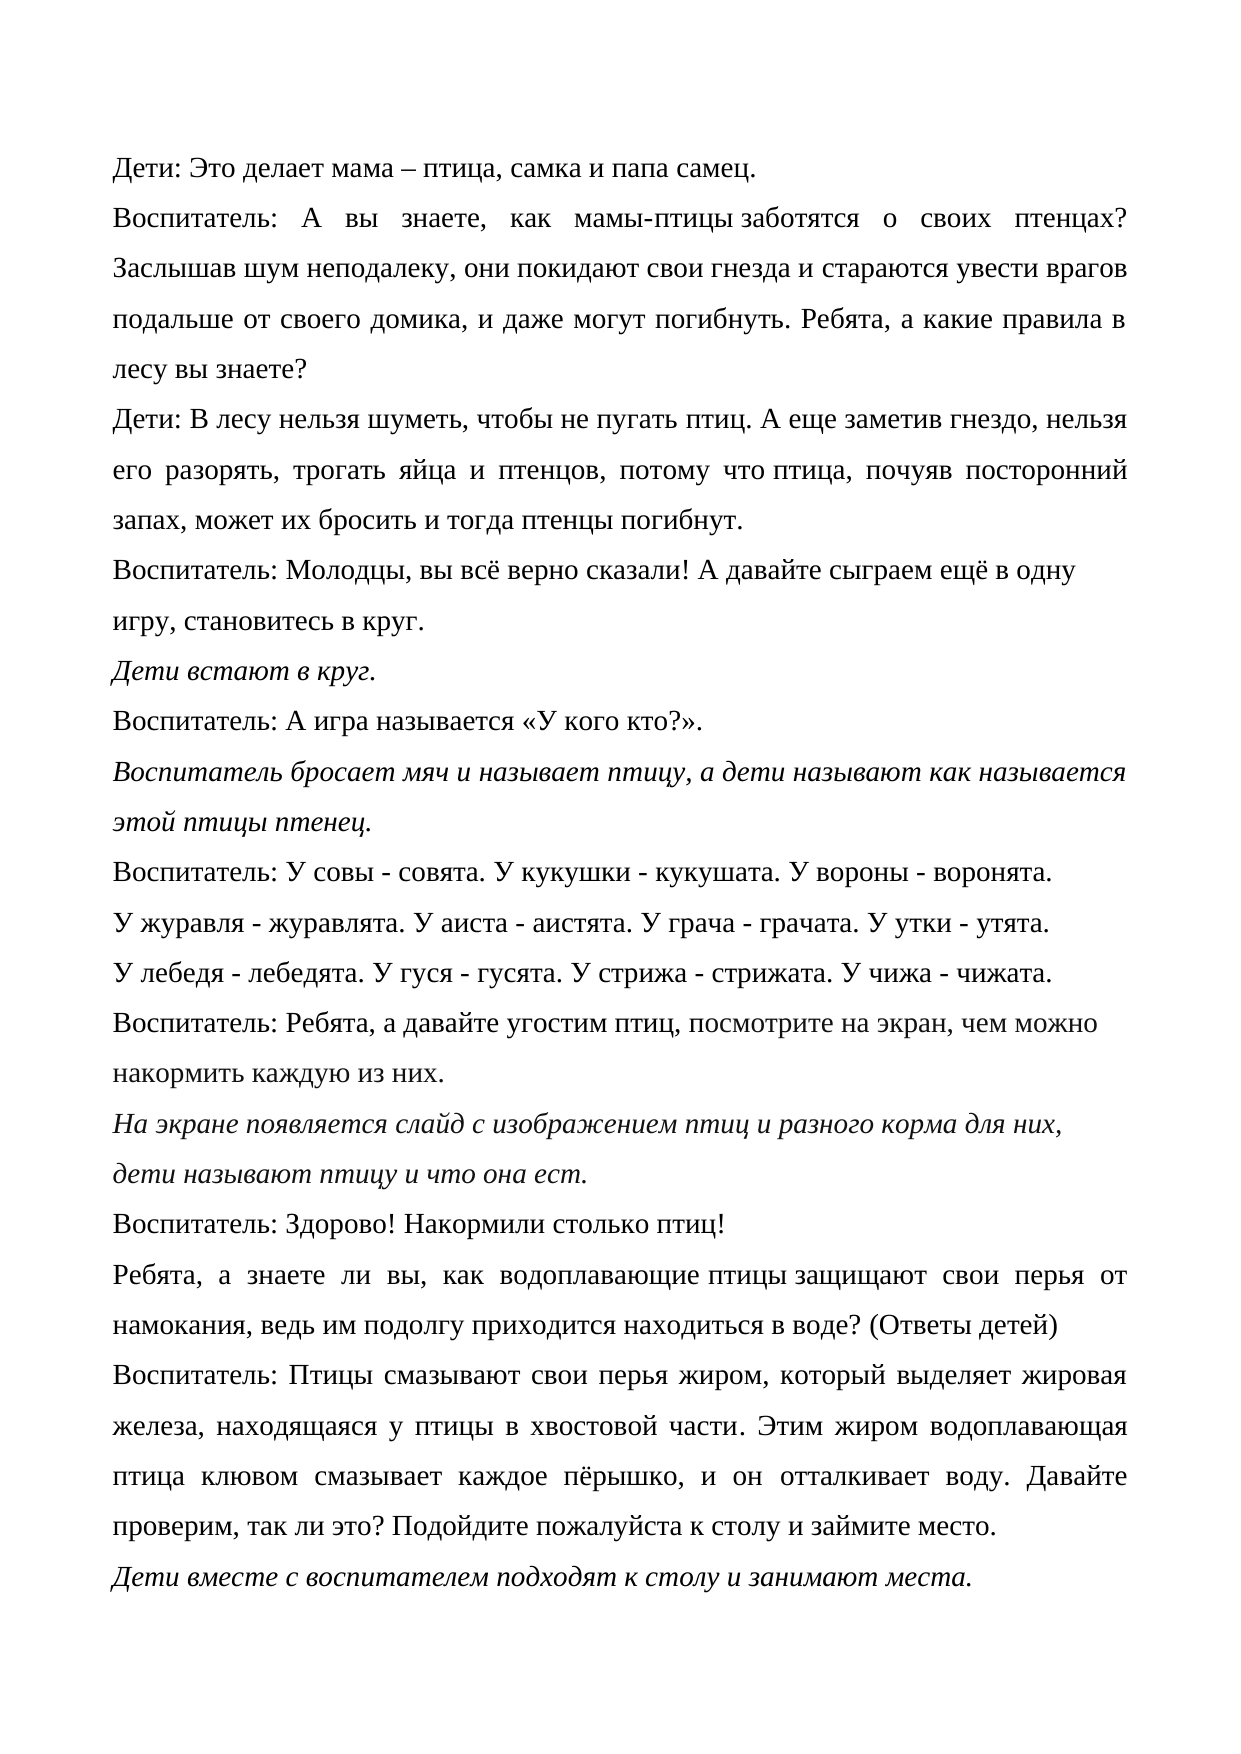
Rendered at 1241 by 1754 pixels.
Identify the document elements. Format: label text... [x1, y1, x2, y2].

text Воспитатель: Ребята, а давайте угостим птиц, посмотрите на экран, чем можно [112, 1005, 1128, 1039]
text Дети вместе с воспитателем подходят к столу и занимают места. [112, 1559, 1128, 1592]
text У лебедя - лебедята. У гуся - гусята. У стрижа - стрижата. У чижа - чижата. [112, 955, 1128, 988]
text Воспитатель: У совы - совята. У кукушки - кукушата. У вороны - воронята. [112, 854, 1128, 888]
text игру, становитесь в круг. [112, 603, 1128, 636]
text Дети: В лесу нельзя шуметь, чтобы не пугать птиц. А еще заметив гнездо, нельзя его разорять, трогать яйца и птенцов, потому что птица, почуяв посторонний запах, может их бросить и тогда птенцы погибнут. [112, 402, 1128, 536]
text Воспитатель: Молодцы, вы всё верно сказали! А давайте сыграем ещё в одну [112, 552, 1128, 586]
text У журавля - журавлята. У аиста - аистята. У грача - грачата. У утки - утята. [112, 905, 1128, 938]
text На экране появляется слайд с изображением птиц и разного корма для них, дети называют птицу и что она ест. [112, 1106, 1128, 1190]
text Воспитатель: Здорово! Накормили столько птиц! [112, 1207, 1128, 1240]
text накормить каждую из них. [112, 1056, 1128, 1089]
text Дети: Это делает мама – птица, самка и папа самец. [112, 150, 1128, 183]
text Ребята, а знаете ли вы, как водоплавающие птицы защищают свои перья от намокания, ведь им подолгу приходится находиться в воде? (Ответы детей) [112, 1257, 1128, 1341]
text Воспитатель: Птицы смазывают свои перья жиром, который выделяет жировая железа, находящаяся у птицы в хвостовой части. Этим жиром водоплавающая птица клювом смазывает каждое пёрышко, и он отталкивает воду. Давайте проверим, так ли это? Подойдите пожалуйста к столу и займите место. [112, 1357, 1128, 1542]
text Воспитатель: А вы знаете, как мамы-птицы заботятся о своих птенцах? Заслышав шум неподалеку, они покидают свои гнезда и стараются увести врагов подальше от своего домика, и даже могут погибнуть. Ребята, а какие правила в лесу вы знаете? [112, 200, 1128, 385]
text Воспитатель бросает мяч и называет птицу, а дети называют как называется этой птицы птенец. [112, 754, 1128, 838]
text Дети встают в круг. [112, 653, 1128, 687]
text Воспитатель: А игра называется «У кого кто?». [112, 703, 1128, 737]
